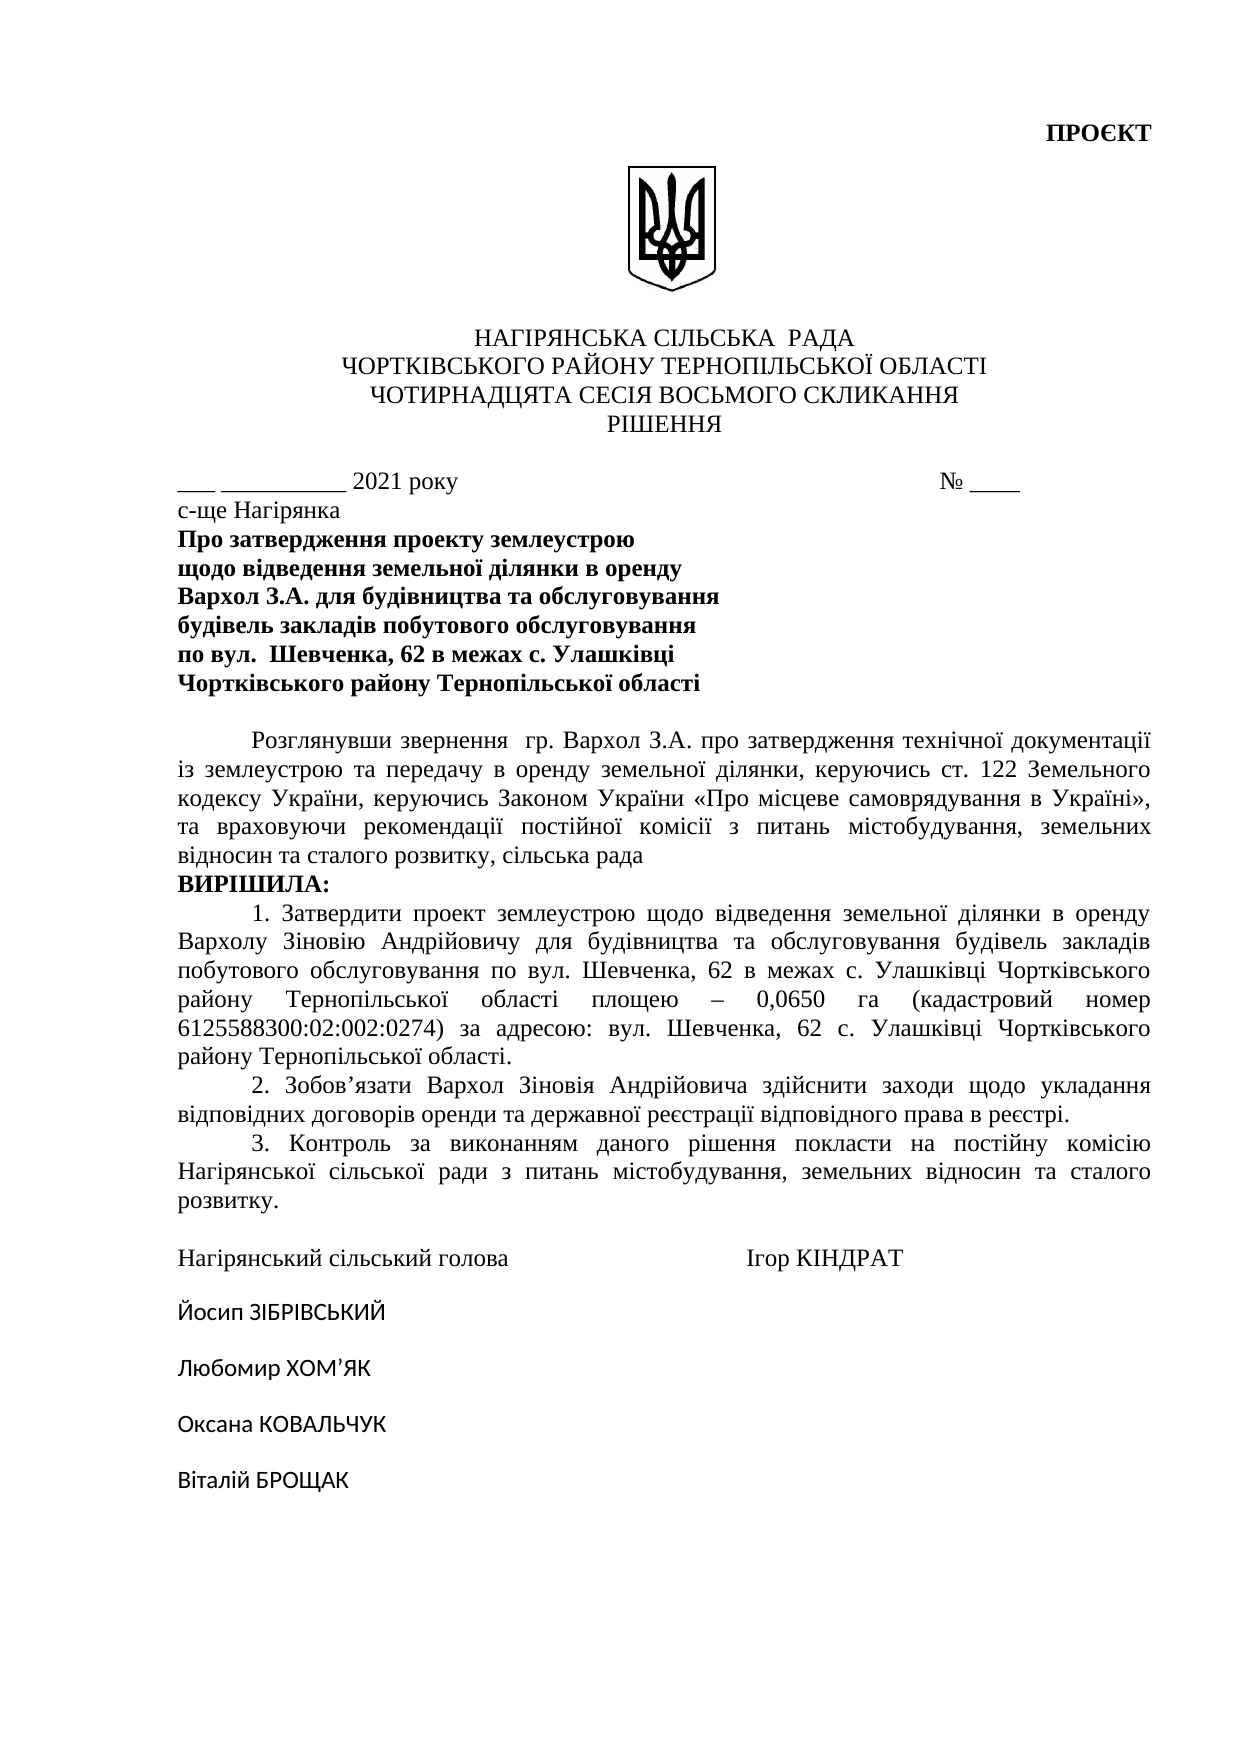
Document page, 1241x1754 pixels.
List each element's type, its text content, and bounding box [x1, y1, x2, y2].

text Любомир ХОМ’ЯК [177, 1352, 1152, 1383]
text ___ __________ 2021 року № ____ [177, 466, 1152, 495]
text 3. Контроль за виконанням даного рішення покласти на постійну комісію Нагірянської сільської ради з питань містобудування, земельних відносин та сталого розвитку. [177, 1128, 1152, 1214]
text ПРОЄКТ [177, 118, 1152, 147]
text РІШЕННЯ [177, 409, 1152, 438]
text . 1. Затвердити проект землеустрою щодо відведення земельної ділянки в оренду Вархолу Зіновію Андрійовичу для будівництва та обслуговування будівель закладів побутового обслуговування по вул. Шевченка, 62 в межах с. Улашківці Чортківського району Тернопільської області площею – (кадастровий номер 6125588300:02:002:0274) за адресою: вул. Шевченка, 62 с. Улашківці Чортківського району Тернопільської області. [177, 898, 1152, 1070]
text по вул. Шевченка, 62 в межах с. Улашківці [177, 639, 1152, 668]
text будівель закладів побутового обслуговування [177, 610, 1152, 639]
text ЧОТИРНАДЦЯТА СЕСІЯ ВОСЬМОГО СКЛИКАННЯ [177, 380, 1152, 409]
text ЧОРТКІВСЬКОГО РАЙОНУ ТЕРНОПІЛЬСЬКОЇ ОБЛАСТІ [177, 351, 1152, 380]
text Вархол З.А. для будівництва та обслуговування [177, 581, 1152, 610]
text Про затвердження проекту землеустрою [177, 524, 1152, 553]
text с-ще Нагірянка [177, 495, 1152, 524]
picture [627, 165, 719, 295]
text НАГІРЯНСЬКА СІЛЬСЬКА РАДА [177, 323, 1152, 351]
text щодо відведення земельної ділянки в оренду [177, 553, 1152, 581]
text Розглянувши звернення гр. Вархол З.А. про затвердження технічної документації із землеустрою та передачу в оренду земельної ділянки, керуючись ст. 122 Земельного кодексу України, керуючись Законом України «Про місцеве самоврядування в Україні», та враховуючи рекомендації постійної комісії з питань містобудування, земельних відносин та сталого розвитку, сільська рада [177, 725, 1152, 869]
text Нагірянський сільський голова Ігор КІНДРАТ [177, 1243, 1152, 1271]
text 2. Зобов’язати Вархол Зіновія Андрійовича здійснити заходи щодо укладання відповідних договорів оренди та державної реєстрації відповідного права в реєстрі. [177, 1070, 1152, 1128]
text Йосип ЗІБРІВСЬКИЙ [177, 1297, 1152, 1327]
text Чортківського району Тернопільської області [177, 668, 1152, 696]
text Оксана КОВАЛЬЧУК [177, 1408, 1152, 1439]
text ВИРІШИЛА: [177, 869, 1152, 898]
text Віталій БРОЩАК [177, 1464, 1152, 1494]
